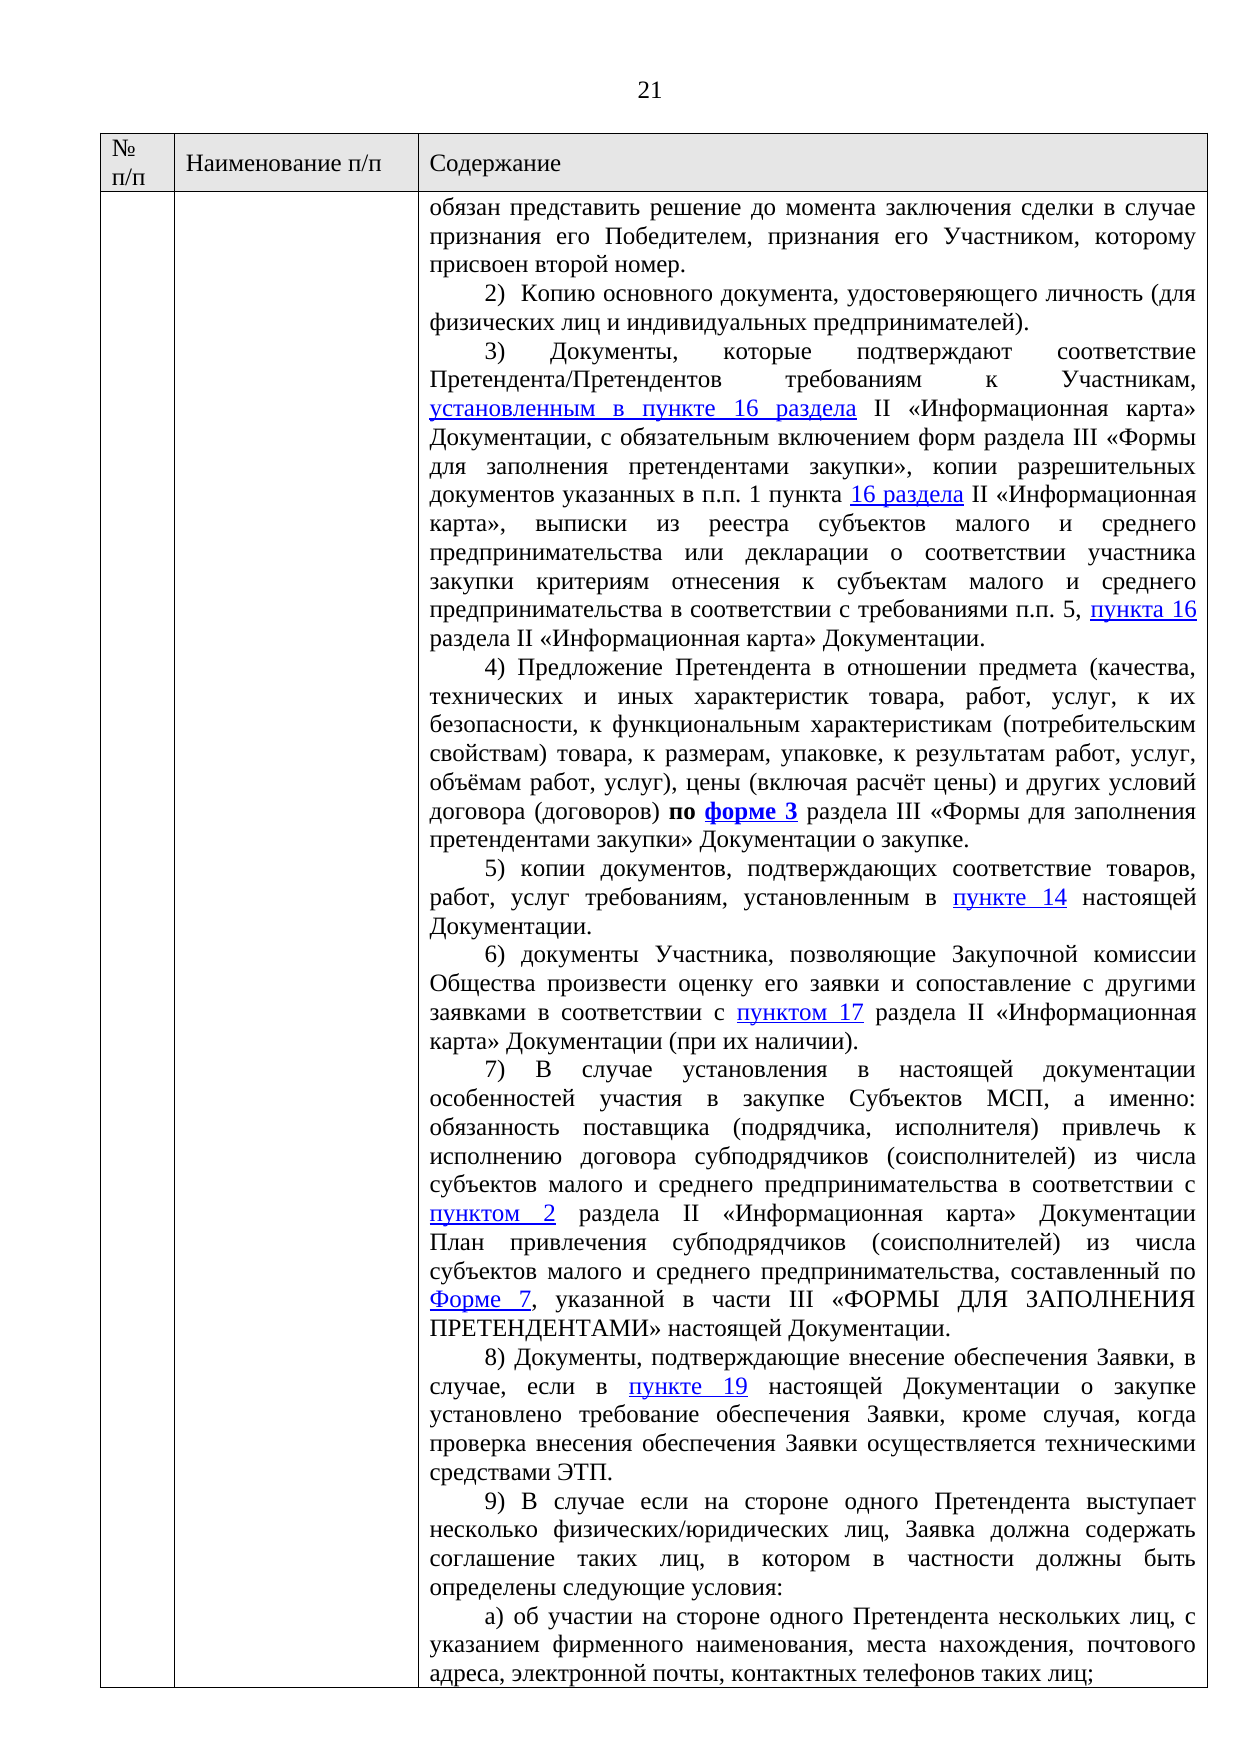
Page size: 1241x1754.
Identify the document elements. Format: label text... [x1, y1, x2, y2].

table_header Содержание [419, 134, 1207, 191]
table_cell [101, 192, 174, 1687]
table_header № п/п [101, 134, 174, 191]
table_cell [175, 192, 418, 1687]
table_header Наименование п/п [175, 134, 418, 191]
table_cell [419, 192, 1207, 1687]
